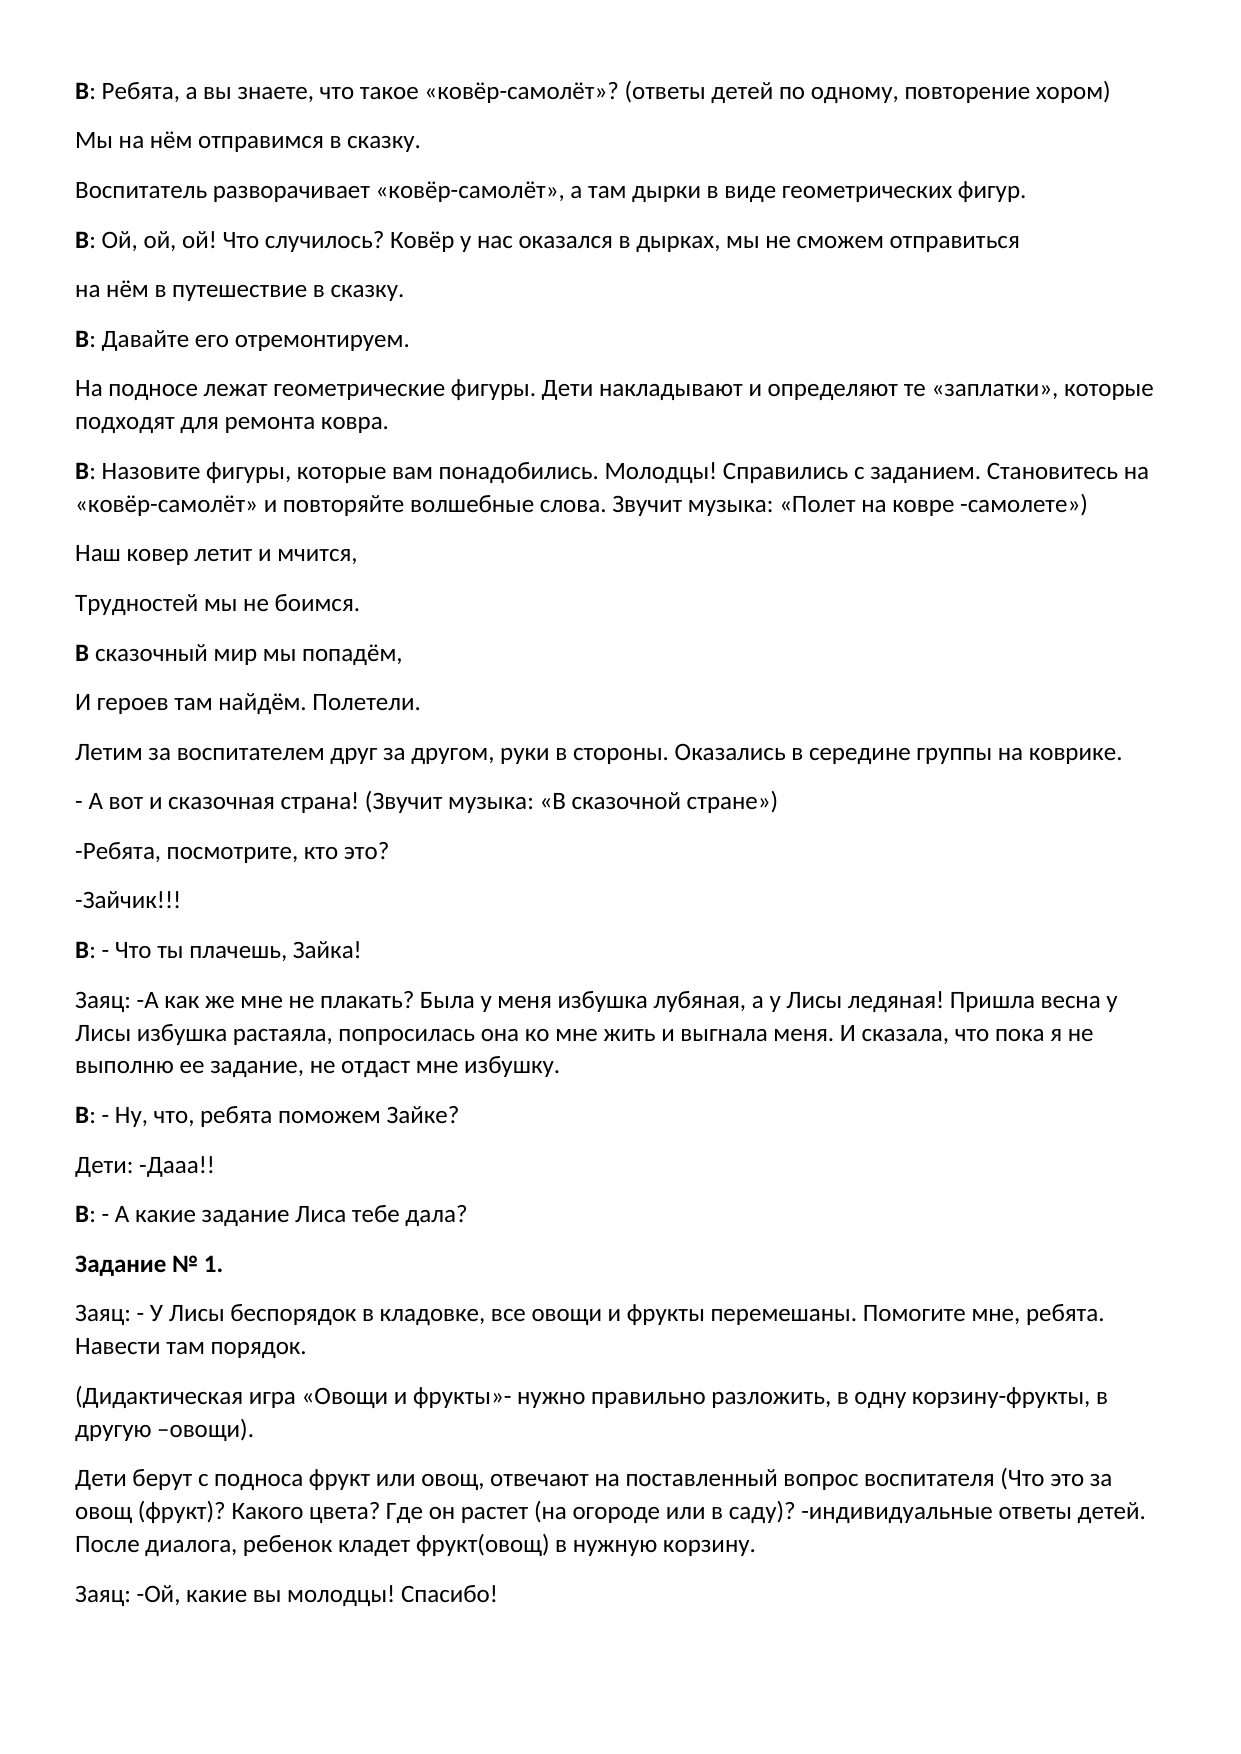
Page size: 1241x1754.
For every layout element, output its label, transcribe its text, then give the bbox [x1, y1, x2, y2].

text Заяц: - У Лисы беспорядок в кладовке, все овощи и фрукты перемешаны. Помогите мне, ребята. Навести там порядок. [75, 1297, 1165, 1361]
text В: Давайте его отремонтируем. [75, 323, 1165, 353]
text Задание № 1. [75, 1248, 1165, 1278]
text В сказочный мир мы попадём, [75, 637, 1165, 667]
text Заяц: -Ой, какие вы молодцы! Спасибо! [75, 1578, 1165, 1608]
text - А вот и сказочная страна! (Звучит музыка: «В сказочной стране») [75, 785, 1165, 816]
text -Ребята, посмотрите, кто это? [75, 835, 1165, 866]
text Летим за воспитателем друг за другом, руки в стороны. Оказались в середине группы на коврике. [75, 736, 1165, 766]
text В: - А какие задание Лиса тебе дала? [75, 1198, 1165, 1229]
text Трудностей мы не боимся. [75, 587, 1165, 618]
text В: - Ну, что, ребята поможем Зайке? [75, 1099, 1165, 1130]
text На подносе лежат геометрические фигуры. Дети накладывают и определяют те «заплатки», которые подходят для ремонта ковра. [75, 372, 1165, 436]
text И героев там найдём. Полетели. [75, 686, 1165, 717]
text Дети: -Дааа!! [75, 1149, 1165, 1179]
text В: - Что ты плачешь, Зайка! [75, 934, 1165, 965]
text Дети берут с подноса фрукт или овощ, отвечают на поставленный вопрос воспитателя (Что это за овощ (фрукт)? Какого цвета? Где он растет (на огороде или в саду)? -индивидуальные ответы детей. После диалога, ребенок кладет фрукт(овощ) в нужную корзину. [75, 1462, 1165, 1559]
text В: Ребята, а вы знаете, что такое «ковёр-самолёт»? (ответы детей по одному, повторение хором) [75, 75, 1165, 106]
text Заяц: -А как же мне не плакать? Была у меня избушка лубяная, а у Лисы ледяная! Пришла весна у Лисы избушка растаяла, попросилась она ко мне жить и выгнала меня. И сказала, что пока я не выполню ее задание, не отдаст мне избушку. [75, 984, 1165, 1080]
text В: Ой, ой, ой! Что случилось? Ковёр у нас оказался в дырках, мы не сможем отправиться [75, 224, 1165, 254]
text Мы на нём отправимся в сказку. [75, 124, 1165, 155]
text (Дидактическая игра «Овощи и фрукты»- нужно правильно разложить, в одну корзину-фрукты, в другую –овощи). [75, 1380, 1165, 1443]
text Воспитатель разворачивает «ковёр-самолёт», а там дырки в виде геометрических фигур. [75, 174, 1165, 205]
text Наш ковер летит и мчится, [75, 537, 1165, 568]
text на нём в путешествие в сказку. [75, 273, 1165, 304]
text В: Назовите фигуры, которые вам понадобились. Молодцы! Справились с заданием. Становитесь на «ковёр-самолёт» и повторяйте волшебные слова. Звучит музыка: «Полет на ковре -самолете») [75, 455, 1165, 518]
text -Зайчик!!! [75, 884, 1165, 915]
